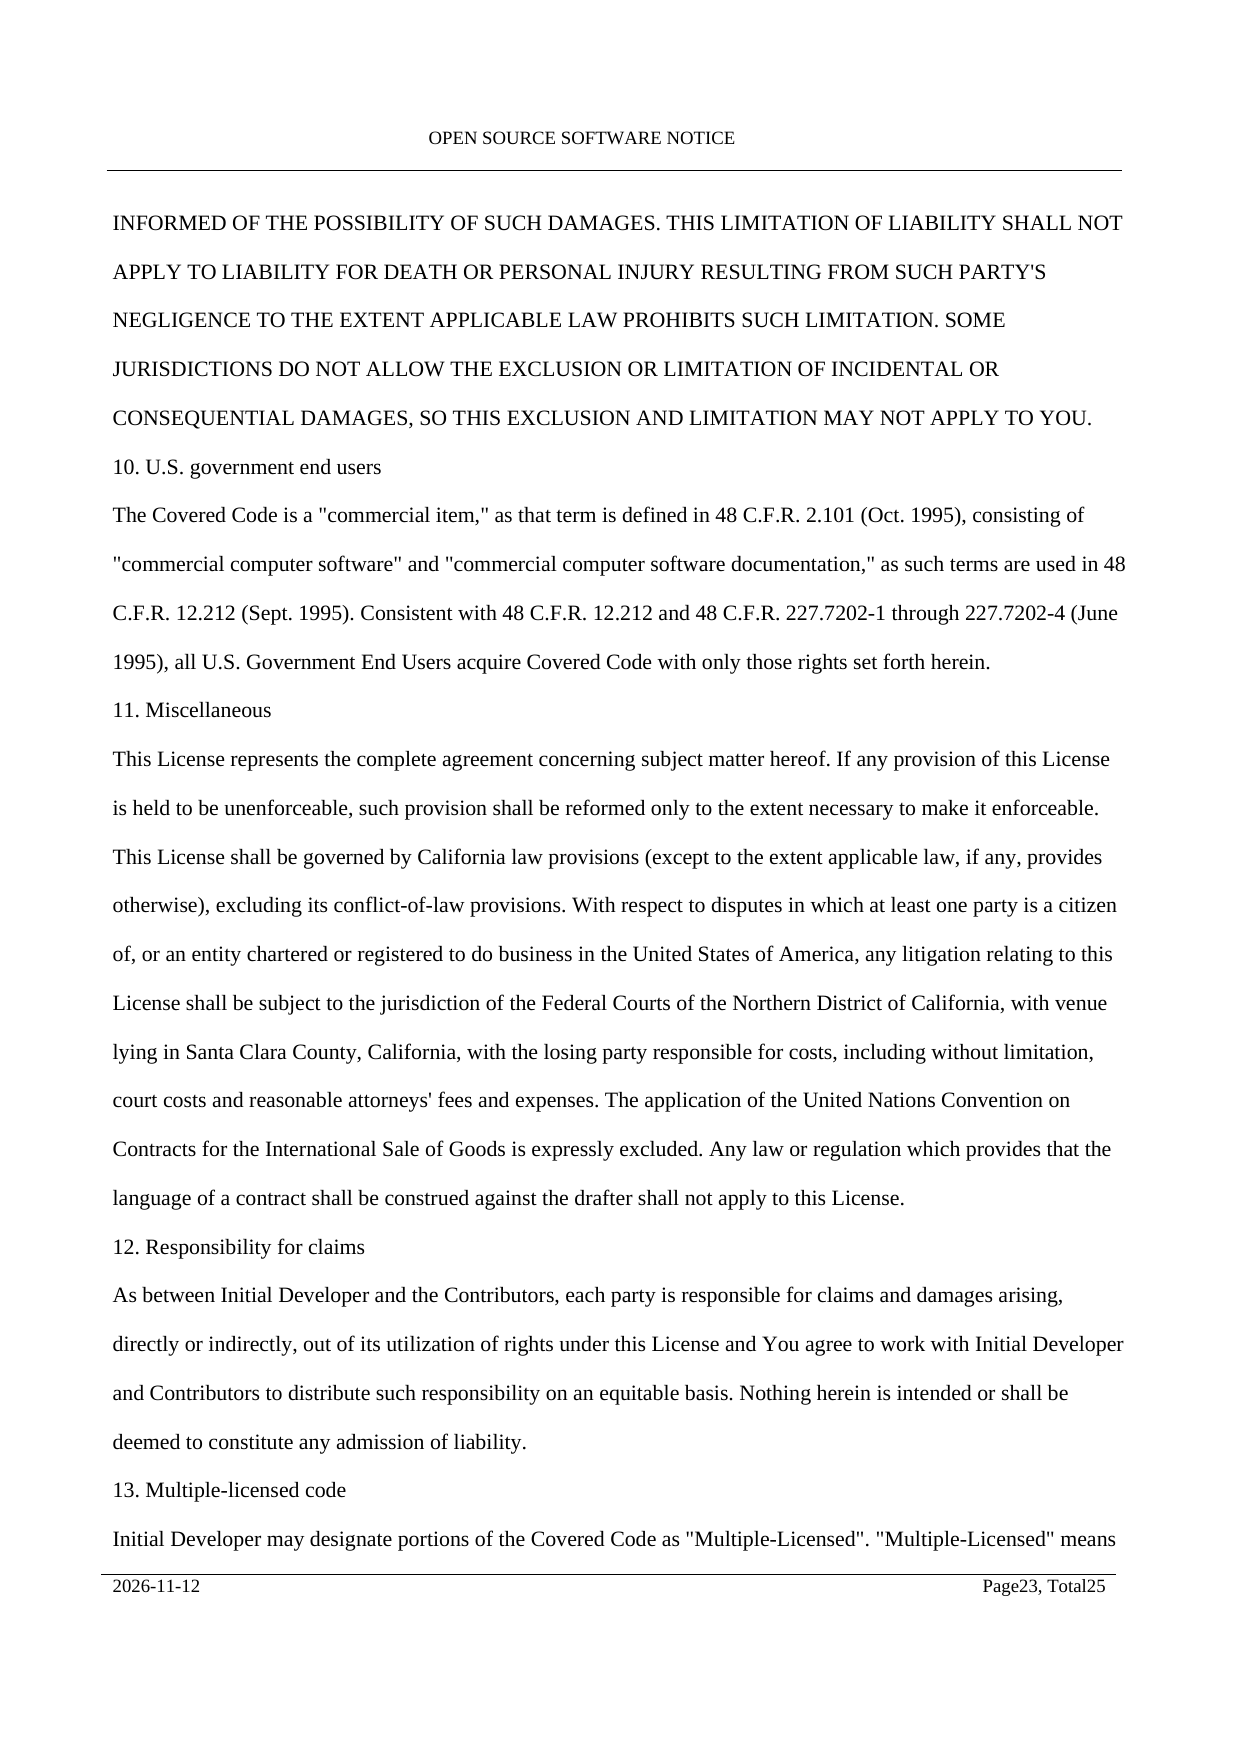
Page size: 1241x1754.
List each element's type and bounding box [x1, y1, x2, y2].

text [112, 206, 1128, 1555]
